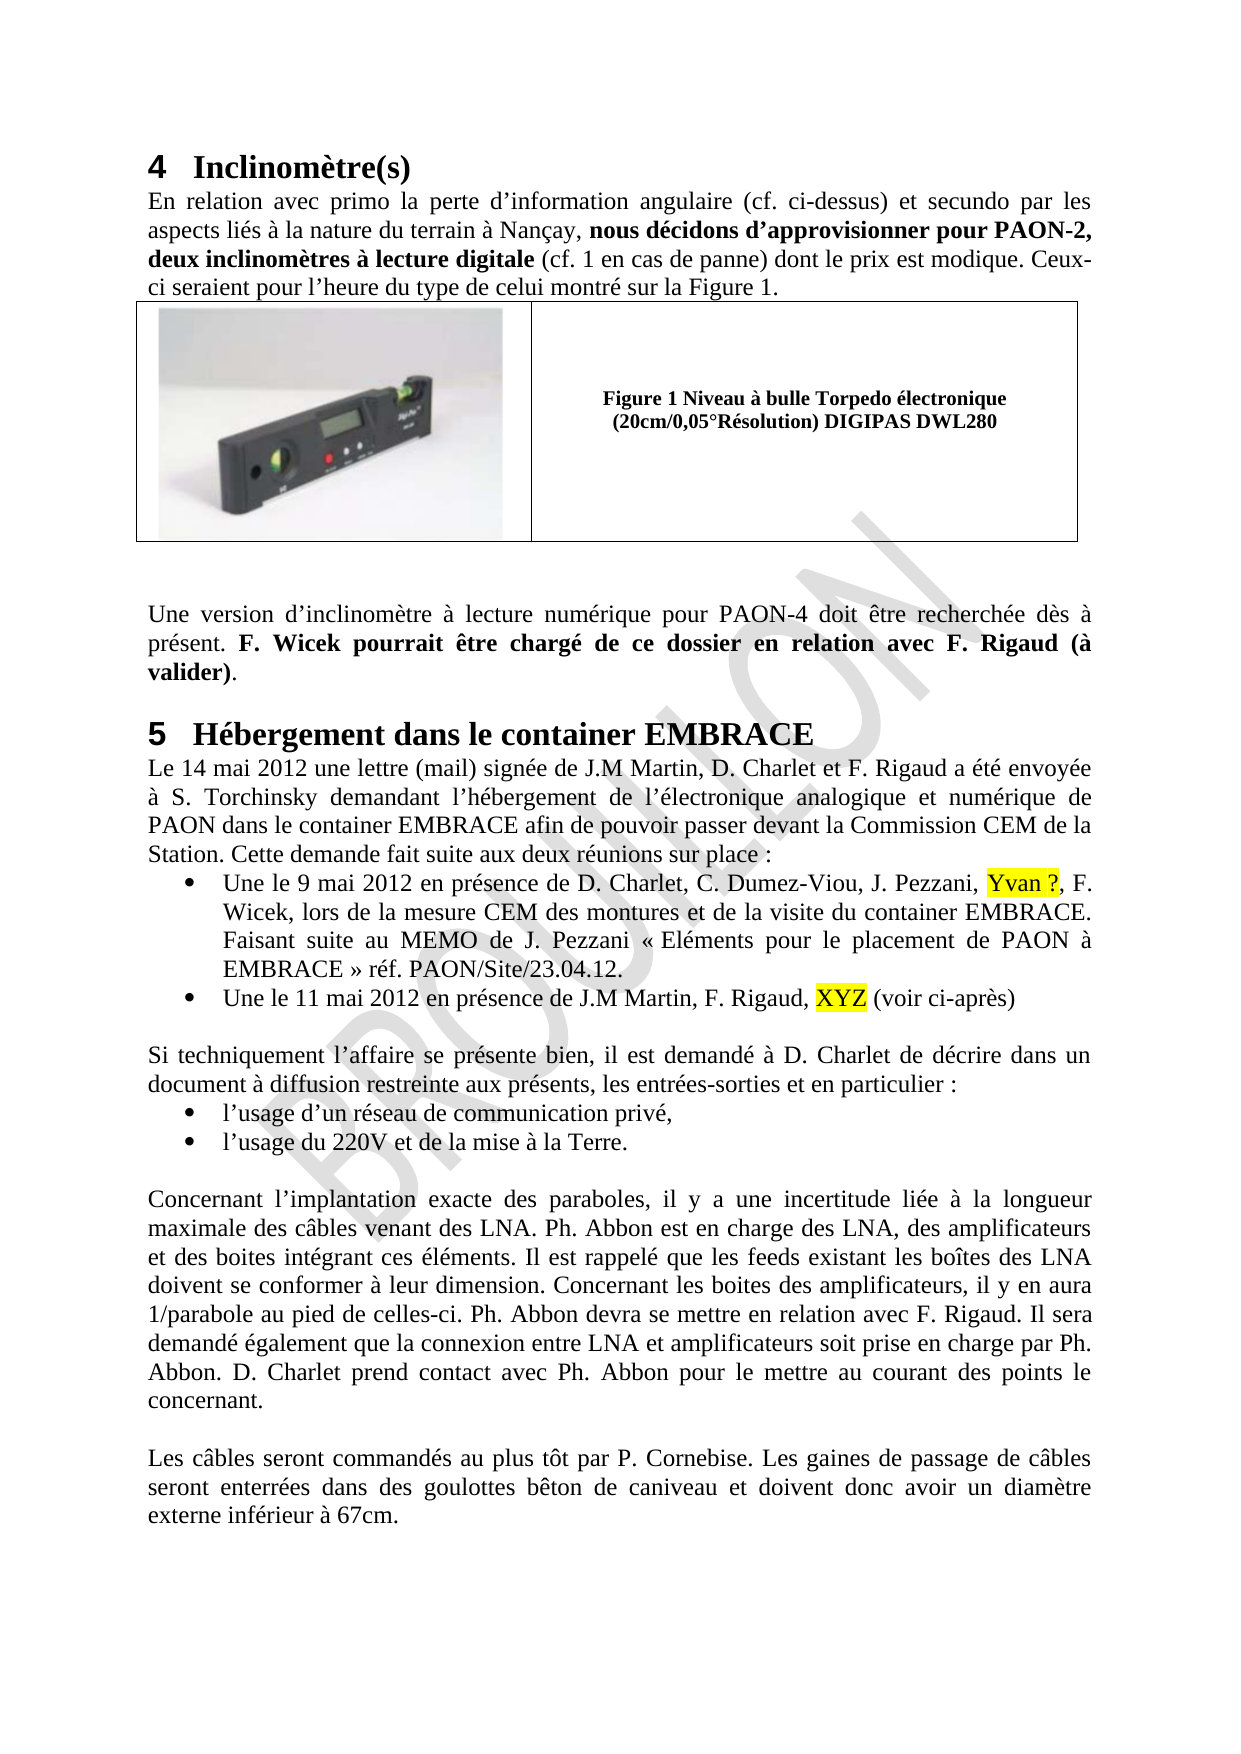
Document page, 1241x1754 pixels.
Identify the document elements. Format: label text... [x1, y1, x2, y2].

text Le 14 mai 2012 une lettre (mail) signée de J.M Martin, D. Charlet et F. Rigaud a été envoyée à S. Torchinsky demandant l’hébergement de l’électronique analogique et numérique de PAON dans le container EMBRACE afin de pouvoir passer devant la Commission CEM de la Station. Cette demande fait suite aux deux réunions sur place : [148, 753, 1093, 868]
text En relation avec primo la perte d’information angulaire (cf. ci-dessus) et secundo par les aspects liés à la nature du terrain à Nançay, nous décidons d’approvisionner pour PAON-2, deux inclinomètres à lecture digitale (cf. 1 en cas de panne) dont le prix est modique. Ceux-ci seraient pour l’heure du type de celui montré sur la Figure 1. [148, 186, 1093, 301]
text Si techniquement l’affaire se présente bien, il est demandé à D. Charlet de décrire dans un document à diffusion restreinte aux présents, les entrées-sorties et en particulier : [148, 1040, 1093, 1098]
list l’usage du 220V et de la mise à la Terre. [185, 1127, 1093, 1155]
table_header [137, 302, 158, 541]
subtitle Inclinomètre(s) [148, 148, 1093, 186]
text Une version d’inclinomètre à lecture numérique pour PAON-4 doit être recherchée dès à présent. F. Wicek pourrait être chargé de ce dossier en relation avec F. Rigaud (à valider). [148, 599, 1093, 686]
list Une le 11 mai 2012 en présence de J.M Martin, F. Rigaud, XYZ (voir ci-après) [185, 983, 816, 1012]
list Une le 9 mai 2012 en présence de D. Charlet, C. Dumez-Viou, J. Pezzani, Yvan ?, F. Wicek, lors de la mesure CEM des montures et de la visite du container EMBRACE. Faisant suite au MEMO de J. Pezzani « Eléments pour le placement de PAON à EMBRACE » réf. PAON/Site/23.04.12. [185, 868, 1093, 983]
list Une le 11 mai 2012 en présence de J.M Martin, F. Rigaud, XYZ (voir ci-après) [867, 983, 1093, 1012]
picture [158, 302, 510, 541]
text Concernant l’implantation exacte des paraboles, il y a une incertitude liée à la longueur maximale des câbles venant des LNA. Ph. Abbon est en charge des LNA, des amplificateurs et des boites intégrant ces éléments. Il est rappelé que les feeds existant les boîtes des LNA doivent se conformer à leur dimension. Concernant les boites des amplificateurs, il y en aura 1/parabole au pied de celles-ci. Ph. Abbon devra se mettre en relation avec F. Rigaud. Il sera demandé également que la connexion entre LNA et amplificateurs soit prise en charge par Ph. Abbon. D. Charlet prend contact avec Ph. Abbon pour le mettre au courant des points le concernant. [148, 1184, 1093, 1414]
list l’usage d’un réseau de communication privé, [185, 1098, 1093, 1127]
table_header [510, 302, 531, 541]
text Les câbles seront commandés au plus tôt par P. Cornebise. Les gaines de passage de câbles seront enterrées dans des goulottes bêton de caniveau et doivent donc avoir un diamètre externe inférieur à 67cm. [148, 1443, 1093, 1529]
subtitle Hébergement dans le container EMBRACE [148, 714, 1093, 753]
